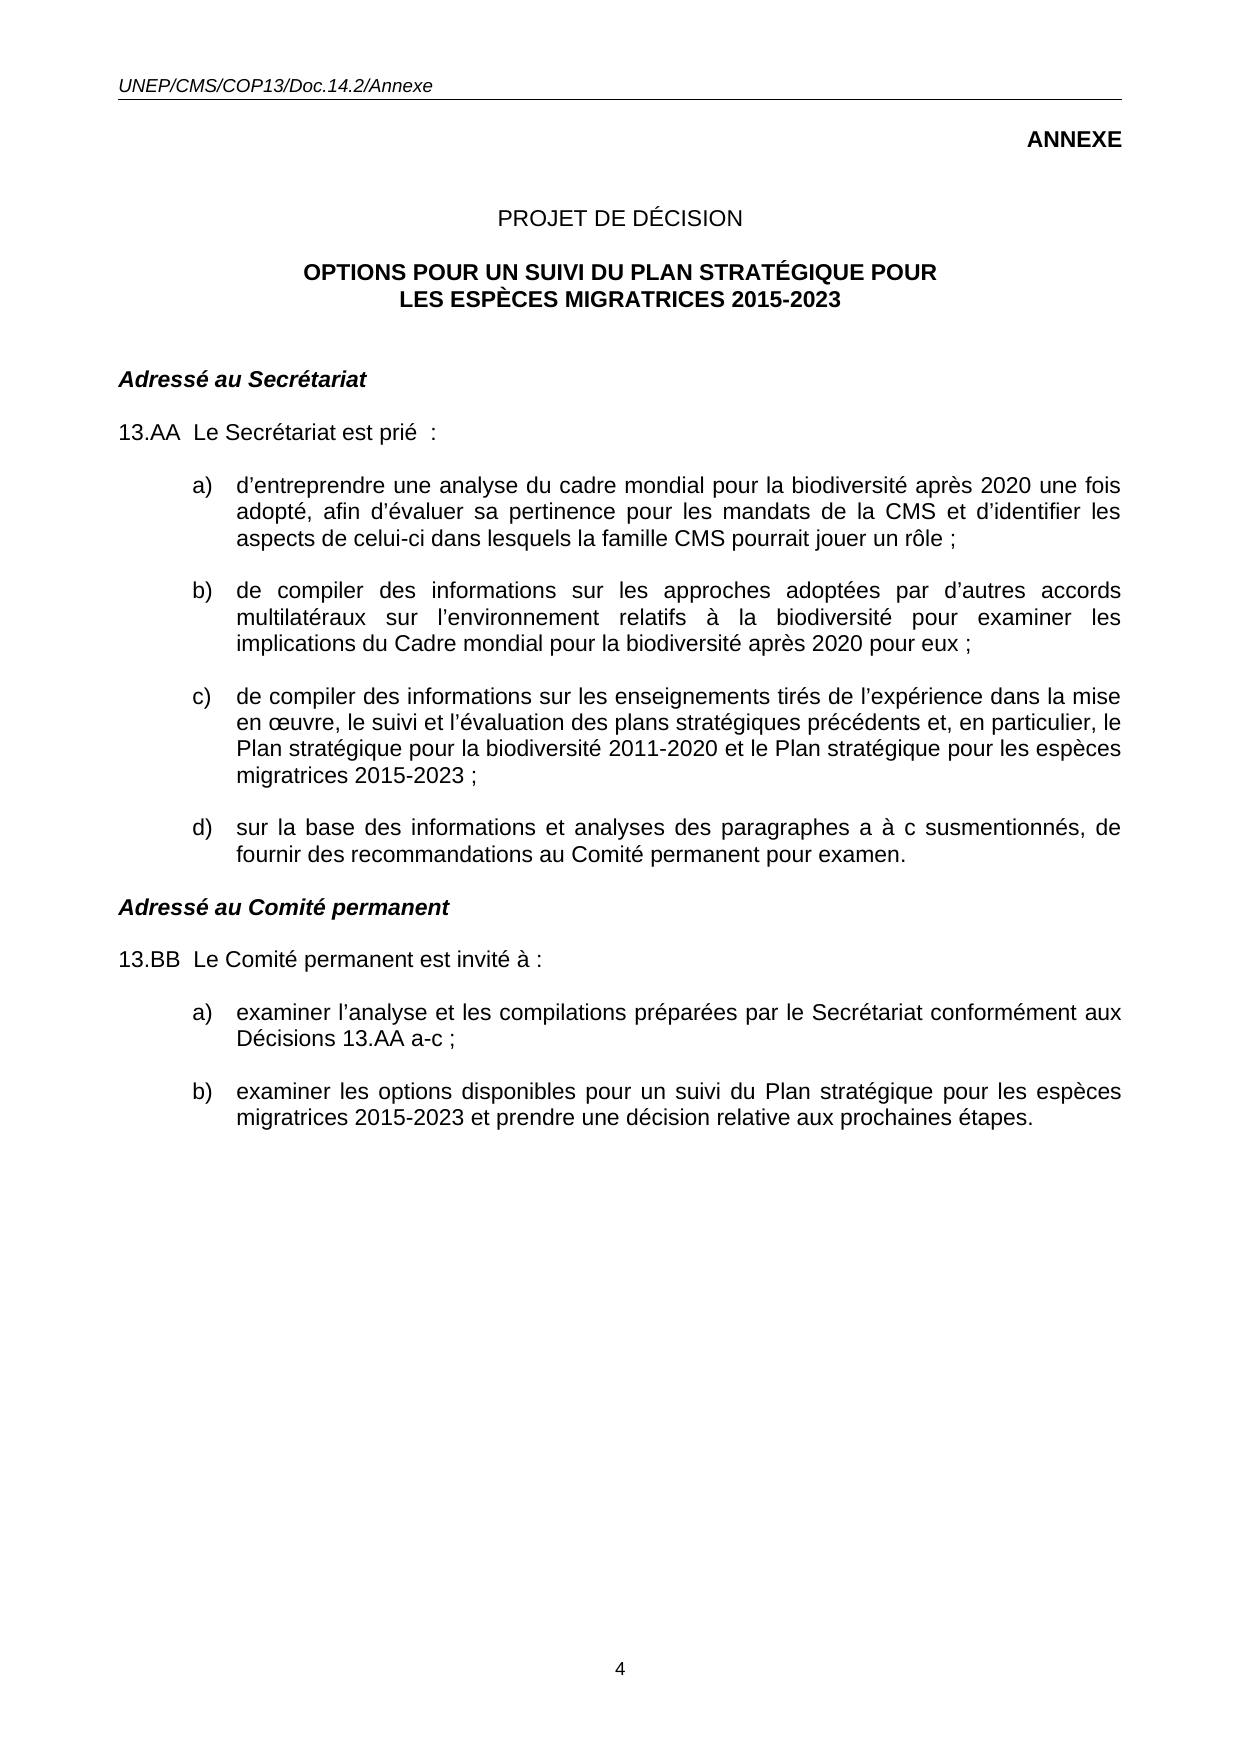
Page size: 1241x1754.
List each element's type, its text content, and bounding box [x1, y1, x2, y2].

text LES ESPÈCES MIGRATRICES 2015-2023 [118, 284, 1122, 312]
list de compiler des informations sur les approches adoptées par d’autres accords multilatéraux sur l’environnement relatifs à la biodiversité pour examiner les implications du Cadre mondial pour la biodiversité après 2020 pour eux ; [192, 577, 1122, 656]
text 13.BB Le Comité permanent est invité à : [118, 946, 1122, 972]
list de compiler des informations sur les enseignements tirés de l’expérience dans la mise en œuvre, le suivi et l’évaluation des plans stratégiques précédents et, en particulier, le Plan stratégique pour la biodiversité 2011-2020 et le Plan stratégique pour les espèces migratrices 2015-2023 ; [192, 683, 1122, 788]
text 13.AA Le Secrétariat est prié : [118, 419, 1122, 445]
text PROJET DE DÉCISION [118, 205, 1122, 231]
list d’entreprendre une analyse du cadre mondial pour la biodiversité après 2020 une fois adopté, afin d’évaluer sa pertinence pour les mandats de la CMS et d’identifier les aspects de celui-ci dans lesquels la famille CMS pourrait jouer un rôle ; [192, 472, 1122, 551]
text Annexe [118, 126, 1122, 152]
text Adressé au Comité permanent [118, 893, 1122, 920]
list examiner l’analyse et les compilations préparées par le Secrétariat conformément aux Décisions 13.AA a-c ; [192, 999, 1122, 1052]
text OPTIONS POUR UN SUIVI DU PLAN STRATÉGIQUE POUR [118, 260, 1122, 284]
list sur la base des informations et analyses des paragraphes a à c susmentionnés, de fournir des recommandations au Comité permanent pour examen. [192, 814, 1122, 867]
list examiner les options disponibles pour un suivi du Plan stratégique pour les espèces migratrices 2015-2023 et prendre une décision relative aux prochaines étapes. [192, 1078, 1122, 1131]
text Adressé au Secrétariat [118, 366, 1122, 393]
